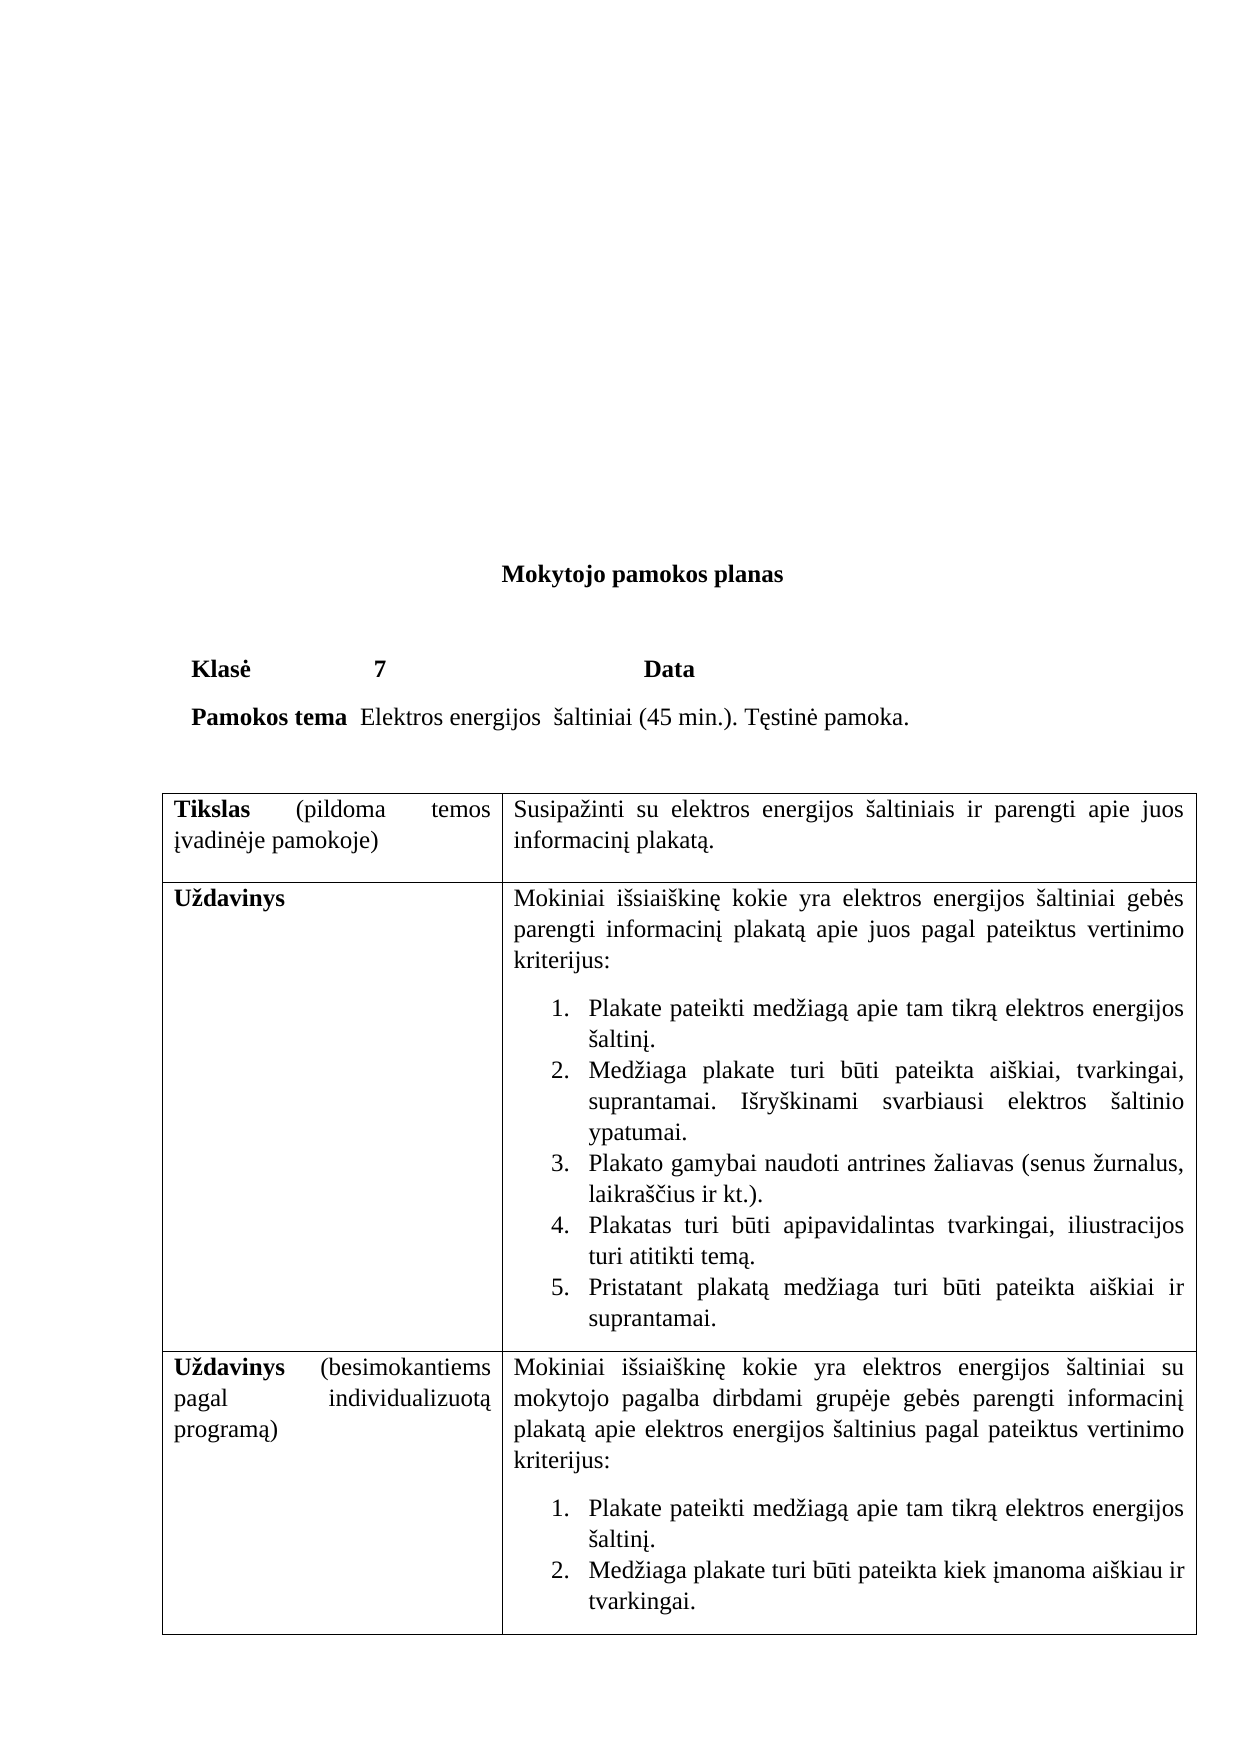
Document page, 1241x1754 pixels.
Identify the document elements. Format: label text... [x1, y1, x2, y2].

text Mokytojo pamokos planas [103, 559, 1181, 588]
text Pamokos tema Elektros energijos šaltiniai (45 min.). Tęstinė pamoka. [103, 702, 1181, 731]
table_cell Uždavinys [163, 883, 502, 1351]
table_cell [163, 1352, 502, 1633]
table_header Tikslas (pildoma temos įvadinėje pamokoje) [163, 794, 502, 882]
text Klasė 7 Data [103, 654, 1181, 683]
table_cell Mokiniai išsiaiškinę kokie yra elektros energijos šaltiniai gebės parengti informacinį plakatą apie juos pagal pateiktus vertinimo kriterijus: Plakate pateikti medžiagą apie tam tikrą elektros energijos šaltinį. Medžiaga plakate turi būti pateikta aiškiai, tvarkingai, suprantamai. Išryškinami svarbiausi elektros šaltinio ypatumai. Plakato gamybai naudoti antrines žaliavas (senus žurnalus, laikraščius ir kt.). Plakatas turi būti apipavidalintas tvarkingai, iliustracijos turi atitikti temą. Pristatant plakatą medžiaga turi būti pateikta aiškiai ir suprantamai. [503, 883, 1196, 1351]
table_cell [503, 1352, 1196, 1633]
table_header Susipažinti su elektros energijos šaltiniais ir parengti apie juos informacinį plakatą. [503, 794, 1196, 882]
